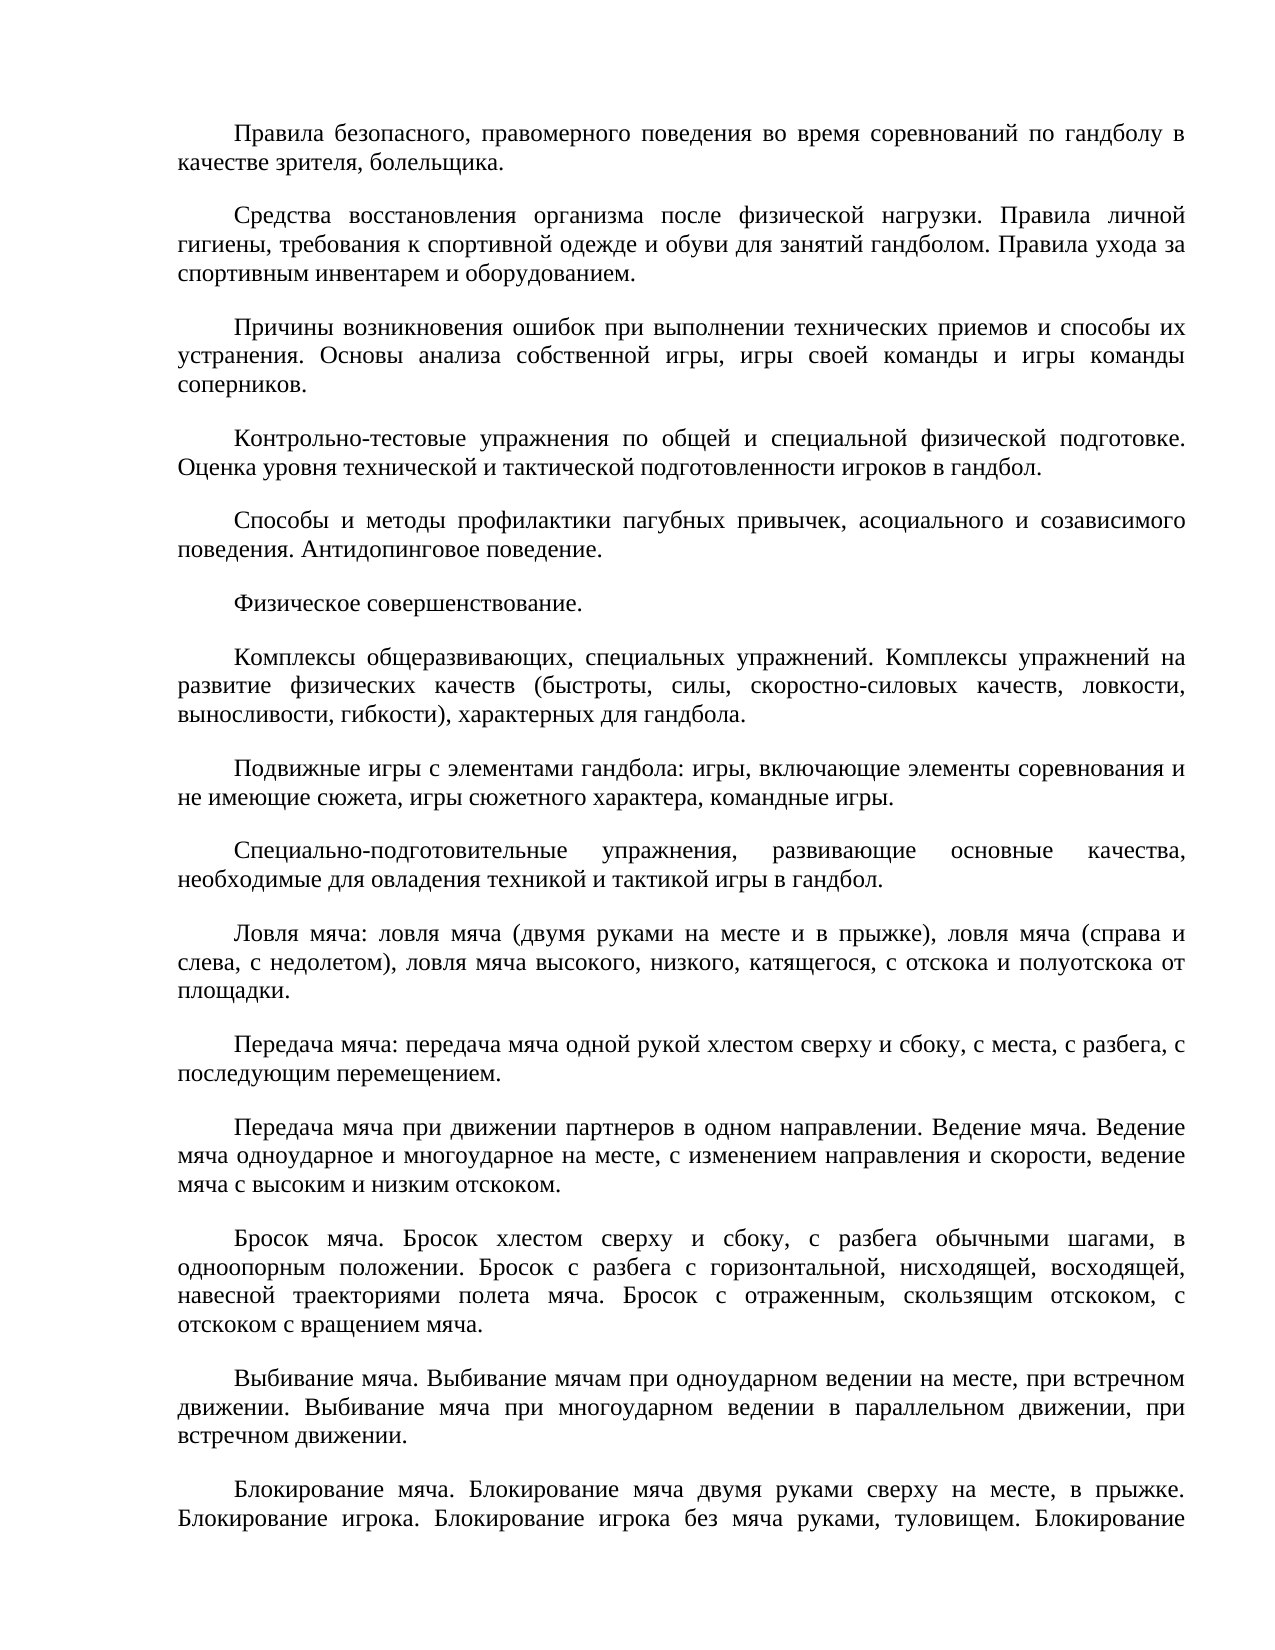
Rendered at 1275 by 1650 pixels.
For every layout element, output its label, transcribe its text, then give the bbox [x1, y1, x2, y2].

text Причины возникновения ошибок при выполнении технических приемов и способы их устранения. Основы анализа собственной игры, игры своей команды и игры команды соперников. [177, 312, 1186, 398]
text Бросок мяча. Бросок хлестом сверху и сбоку, с разбега обычными шагами, в одноопорным положении. Бросок с разбега с горизонтальной, нисходящей, восходящей, навесной траекториями полета мяча. Бросок с отраженным, скользящим отскоком, с отскоком с вращением мяча. [177, 1223, 1186, 1338]
text Средства восстановления организма после физической нагрузки. Правила личной гигиены, требования к спортивной одежде и обуви для занятий гандболом. Правила ухода за спортивным инвентарем и оборудованием. [177, 201, 1186, 287]
text Ловля мяча: ловля мяча (двумя руками на месте и в прыжке), ловля мяча (справа и слева, с недолетом), ловля мяча высокого, низкого, катящегося, с отскока и полуотскока от площадки. [177, 918, 1186, 1004]
text Физическое совершенствование. [177, 588, 1186, 617]
text Выбивание мяча. Выбивание мячам при одноударном ведении на месте, при встречном движении. Выбивание мяча при многоударном ведении в параллельном движении, при встречном движении. [177, 1363, 1186, 1449]
text Контрольно-тестовые упражнения по общей и специальной физической подготовке. Оценка уровня технической и тактической подготовленности игроков в гандбол. [177, 423, 1186, 481]
text Способы и методы профилактики пагубных привычек, асоциального и созависимого поведения. Антидопинговое поведение. [177, 506, 1186, 563]
text Специально-подготовительные упражнения, развивающие основные качества, необходимые для овладения техникой и тактикой игры в гандбол. [177, 836, 1186, 893]
text Передача мяча: передача мяча одной рукой хлестом сверху и сбоку, с места, с разбега, с последующим перемещением. [177, 1029, 1186, 1087]
text Подвижные игры с элементами гандбола: игры, включающие элементы соревнования и не имеющие сюжета, игры сюжетного характера, командные игры. [177, 753, 1186, 811]
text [177, 1474, 1186, 1532]
text Правила безопасного, правомерного поведения во время соревнований по гандболу в качестве зрителя, болельщика. [177, 118, 1186, 176]
text Передача мяча при движении партнеров в одном направлении. Ведение мяча. Ведение мяча одноударное и многоударное на месте, с изменением направления и скорости, ведение мяча с высоким и низким отскоком. [177, 1112, 1186, 1198]
text Комплексы общеразвивающих, специальных упражнений. Комплексы упражнений на развитие физических качеств (быстроты, силы, скоростно-силовых качеств, ловкости, выносливости, гибкости), характерных для гандбола. [177, 642, 1186, 728]
